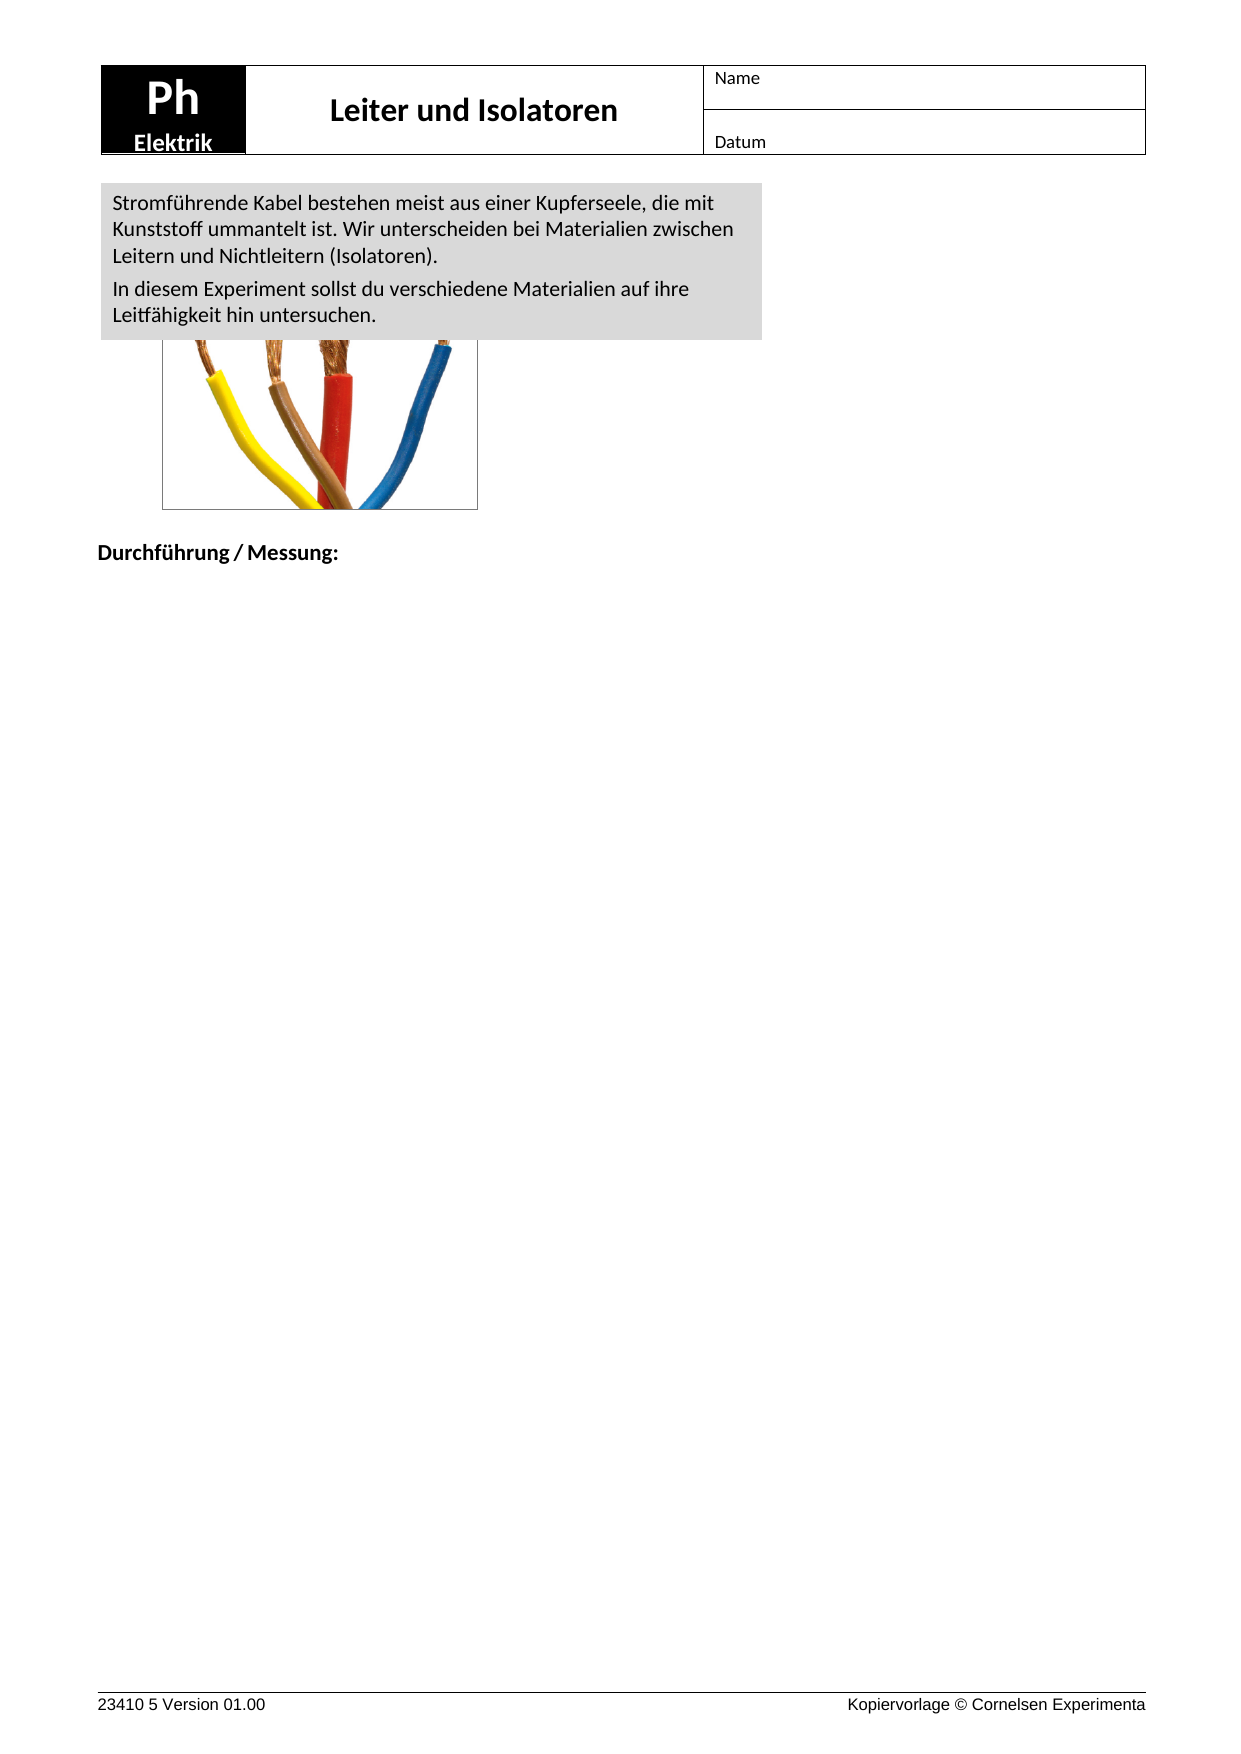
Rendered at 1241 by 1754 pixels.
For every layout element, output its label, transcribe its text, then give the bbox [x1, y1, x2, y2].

text Durchführung / Messung: [97, 538, 1128, 566]
picture [163, 340, 477, 509]
table_header Stromführende Kabel bestehen meist aus einer Kupferseele, die mit Kunststoff ummantelt ist. Wir unterscheiden bei Materialien zwischen Leitern und Nichtleitern (Isolatoren). In diesem Experiment sollst du verschiedene Materialien auf ihre Leitfähigkeit hin untersuchen. [101, 183, 762, 340]
